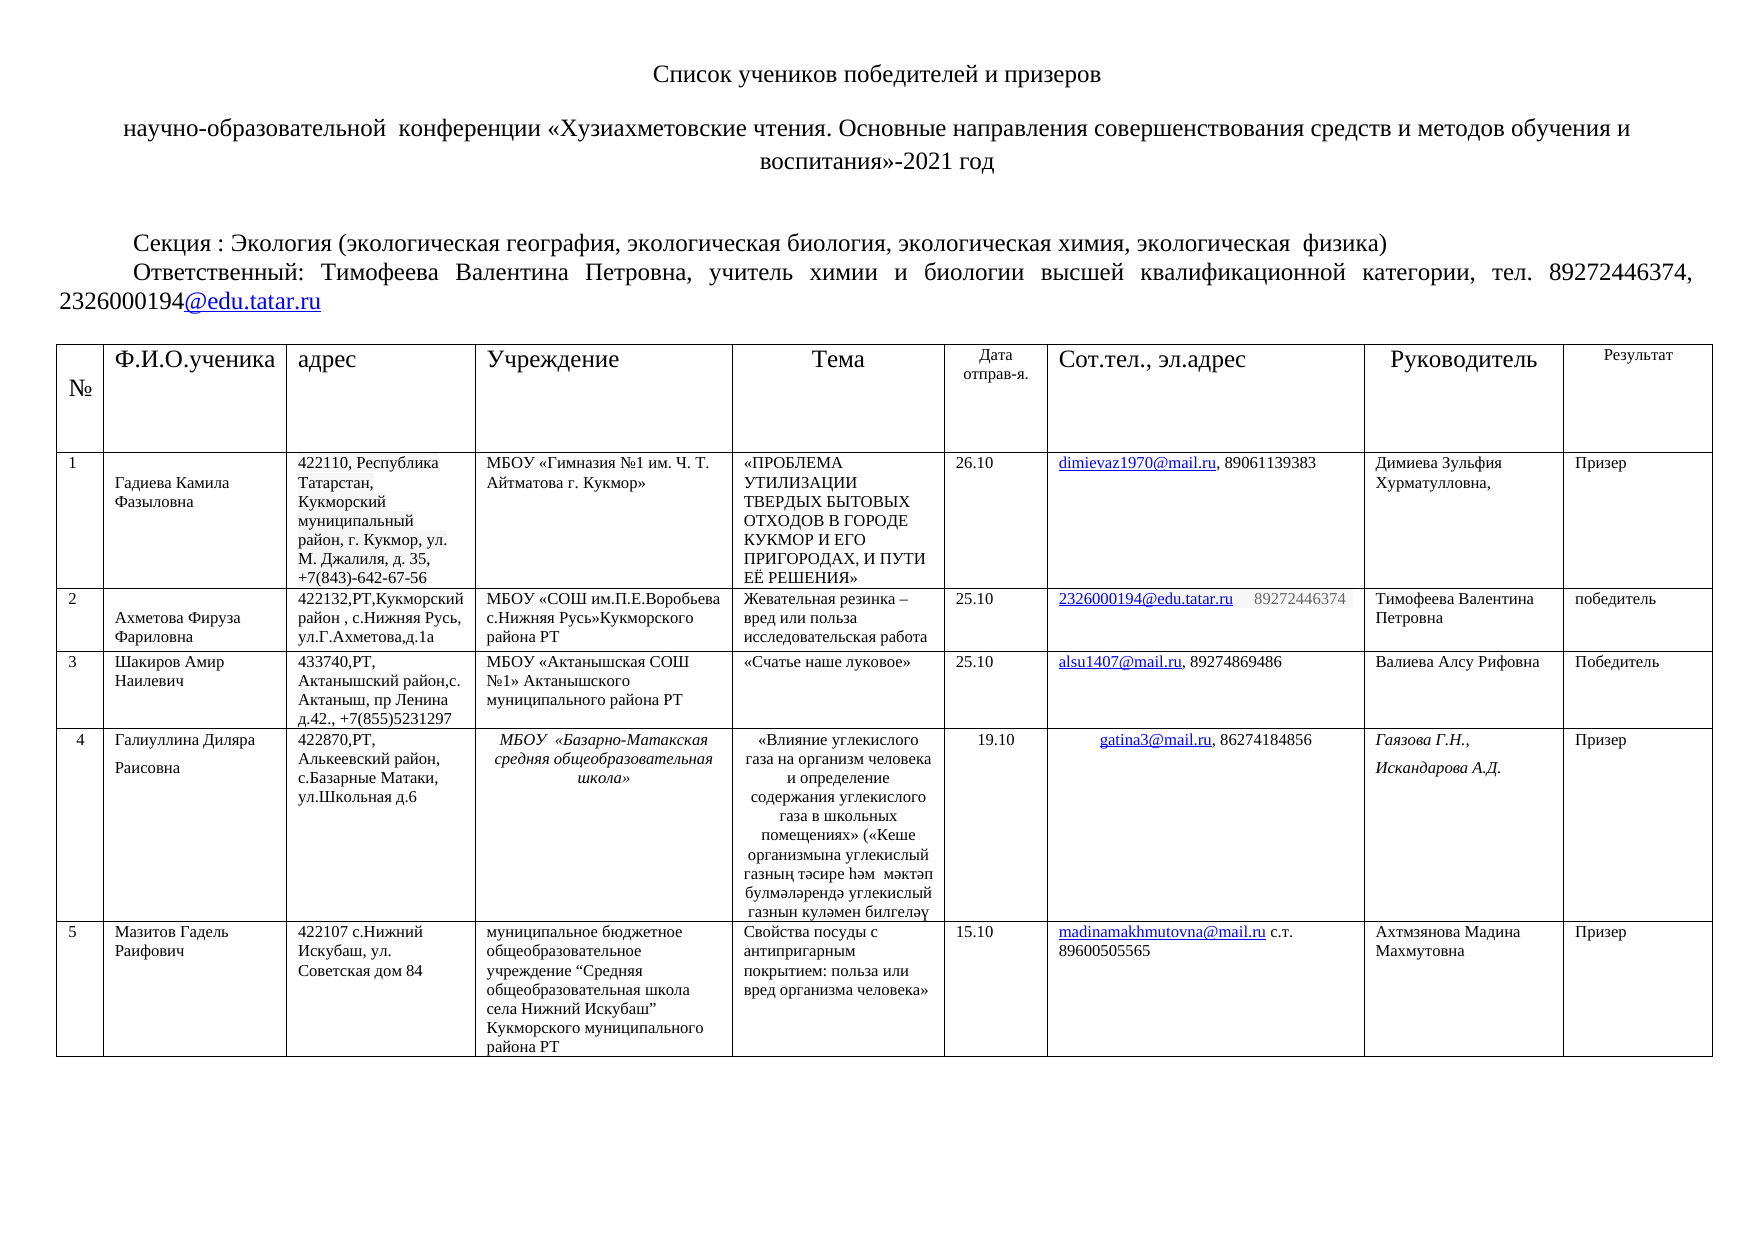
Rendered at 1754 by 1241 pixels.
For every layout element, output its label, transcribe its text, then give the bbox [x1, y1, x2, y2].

table_cell Шакиров Амир Наилевич [104, 652, 286, 728]
table_cell МБОУ «Базарно-Матакская средняя общеобразовательная школа» [476, 729, 732, 921]
table_cell Галиуллина Диляра Раисовна [104, 729, 286, 921]
table_cell 25.10 [945, 589, 1047, 651]
table_header Результат [1564, 345, 1712, 452]
table_header Ф.И.О.ученика [104, 345, 286, 452]
table_cell 422870,РТ, Алькеевский район, с.Базарные Матаки, ул.Школьная д.6 [287, 729, 475, 921]
table_cell Ахтмзянова Мадина Махмутовна [1365, 922, 1563, 1056]
table_cell Призер [1564, 729, 1712, 921]
table_cell Призер [1564, 922, 1712, 1056]
text Список учеников победителей и призеров [59, 59, 1695, 88]
text Ответственный: Тимофеева Валентина Петровна, учитель химии и биологии высшей квалификационной категории, тел. 89272446374, 2326000194@edu.tatar.ru [59, 257, 1695, 315]
table_cell Тимофеева Валентина Петровна [1365, 589, 1563, 651]
table_cell 422132,РТ,Кукморский район , с.Нижняя Русь, ул.Г.Ахметова,д.1а [287, 589, 475, 651]
table_header Тема [733, 345, 944, 452]
table_cell madinamakhmutovna@mail.ru c.т. 89600505565 [1048, 922, 1364, 1056]
table_header Дата отправ-я. [945, 345, 1047, 452]
table_cell МБОУ «Актанышская СОШ №1» Актанышского муниципального района РТ [476, 652, 732, 728]
table_cell 422107 с.Нижний Искубаш, ул. Советская дом 84 [287, 922, 475, 1056]
table_cell dimievaz1970@mail.ru, 89061139383 [1048, 453, 1364, 587]
table_cell 2326000194@edu.tatar.ru 89272446374 [1048, 589, 1364, 651]
table_cell «Счатье наше луковое» [733, 652, 944, 728]
table_cell Призер [1564, 453, 1712, 587]
table_cell 2 [57, 589, 103, 651]
table_header № [57, 345, 103, 452]
table_cell «Влияние углекислого газа на организм человека и определение содержания углекислого газа в школьных помещениях» («Кеше организмына углекислый газның тәсире һәм мәктәп булмәләрендә углекислый газнын куләмен билгеләү [733, 729, 944, 921]
text научно-образовательной конференции «Хузиахметовские чтения. Основные направления совершенствования средств и методов обучения и воспитания»-2021 год [59, 113, 1695, 175]
table_cell Свойства посуды с антипригарным покрытием: польза или вред организма человека» [733, 922, 944, 1056]
table_header Учреждение [476, 345, 732, 452]
table_cell 3 [57, 652, 103, 728]
table_cell 1 [57, 453, 103, 587]
table_cell победитель [1564, 589, 1712, 651]
table_cell alsu1407@mail.ru, 89274869486 [1048, 652, 1364, 728]
text Секция : Экология (экологическая география, экологическая биология, экологическая химия, экологическая физика) [59, 228, 1695, 257]
table_cell 433740,РТ, Актанышский район,с. Актаныш, пр Ленина д.42., +7(855)5231297 [287, 652, 475, 728]
table_cell Гадиева Камила Фазыловна [104, 453, 286, 587]
table_cell 4 [57, 729, 103, 921]
table_cell 15.10 [945, 922, 1047, 1056]
table_cell 25.10 [945, 652, 1047, 728]
table_header Сот.тел., эл.адрес [1048, 345, 1364, 452]
table_cell «ПРОБЛЕМА УТИЛИЗАЦИИ ТВЕРДЫХ БЫТОВЫХ ОТХОДОВ В ГОРОДЕ КУКМОР И ЕГО ПРИГОРОДАХ, И ПУТИ ЕЁ РЕШЕНИЯ» [733, 453, 944, 587]
table_cell 19.10 [945, 729, 1047, 921]
table_cell 5 [57, 922, 103, 1056]
table_cell Жевательная резинка – вред или польза исследовательская работа [733, 589, 944, 651]
table_cell 26.10 [945, 453, 1047, 587]
table_cell Гаязова Г.Н., Искандарова А.Д. [1365, 729, 1563, 921]
table_header Руководитель [1365, 345, 1563, 452]
table_cell gatina3@mail.ru, 86274184856 [1048, 729, 1364, 921]
table_cell муниципальное бюджетное общеобразовательное учреждение “Средняя общеобразовательная школа села Нижний Искубаш” Кукморского муниципального района РТ [476, 922, 732, 1056]
table_cell Валиева Алсу Рифовна [1365, 652, 1563, 728]
table_cell 422110, Республика Татарстан, Кукморский муниципальный район, г. Кукмор, ул. М. Джалиля, д. 35, +7(843)-642-67-56 [287, 453, 475, 587]
table_header адрес [287, 345, 475, 452]
table_cell Ахметова Фируза Фариловна [104, 589, 286, 651]
table_cell Победитель [1564, 652, 1712, 728]
table_cell Мазитов Гадель Раифович [104, 922, 286, 1056]
table_cell МБОУ «Гимназия №1 им. Ч. Т. Айтматова г. Кукмор» [476, 453, 732, 587]
table_cell Димиева Зульфия Хурматулловна, [1365, 453, 1563, 587]
table_cell МБОУ «СОШ им.П.Е.Воробьева с.Нижняя Русь»Кукморского района РТ [476, 589, 732, 651]
